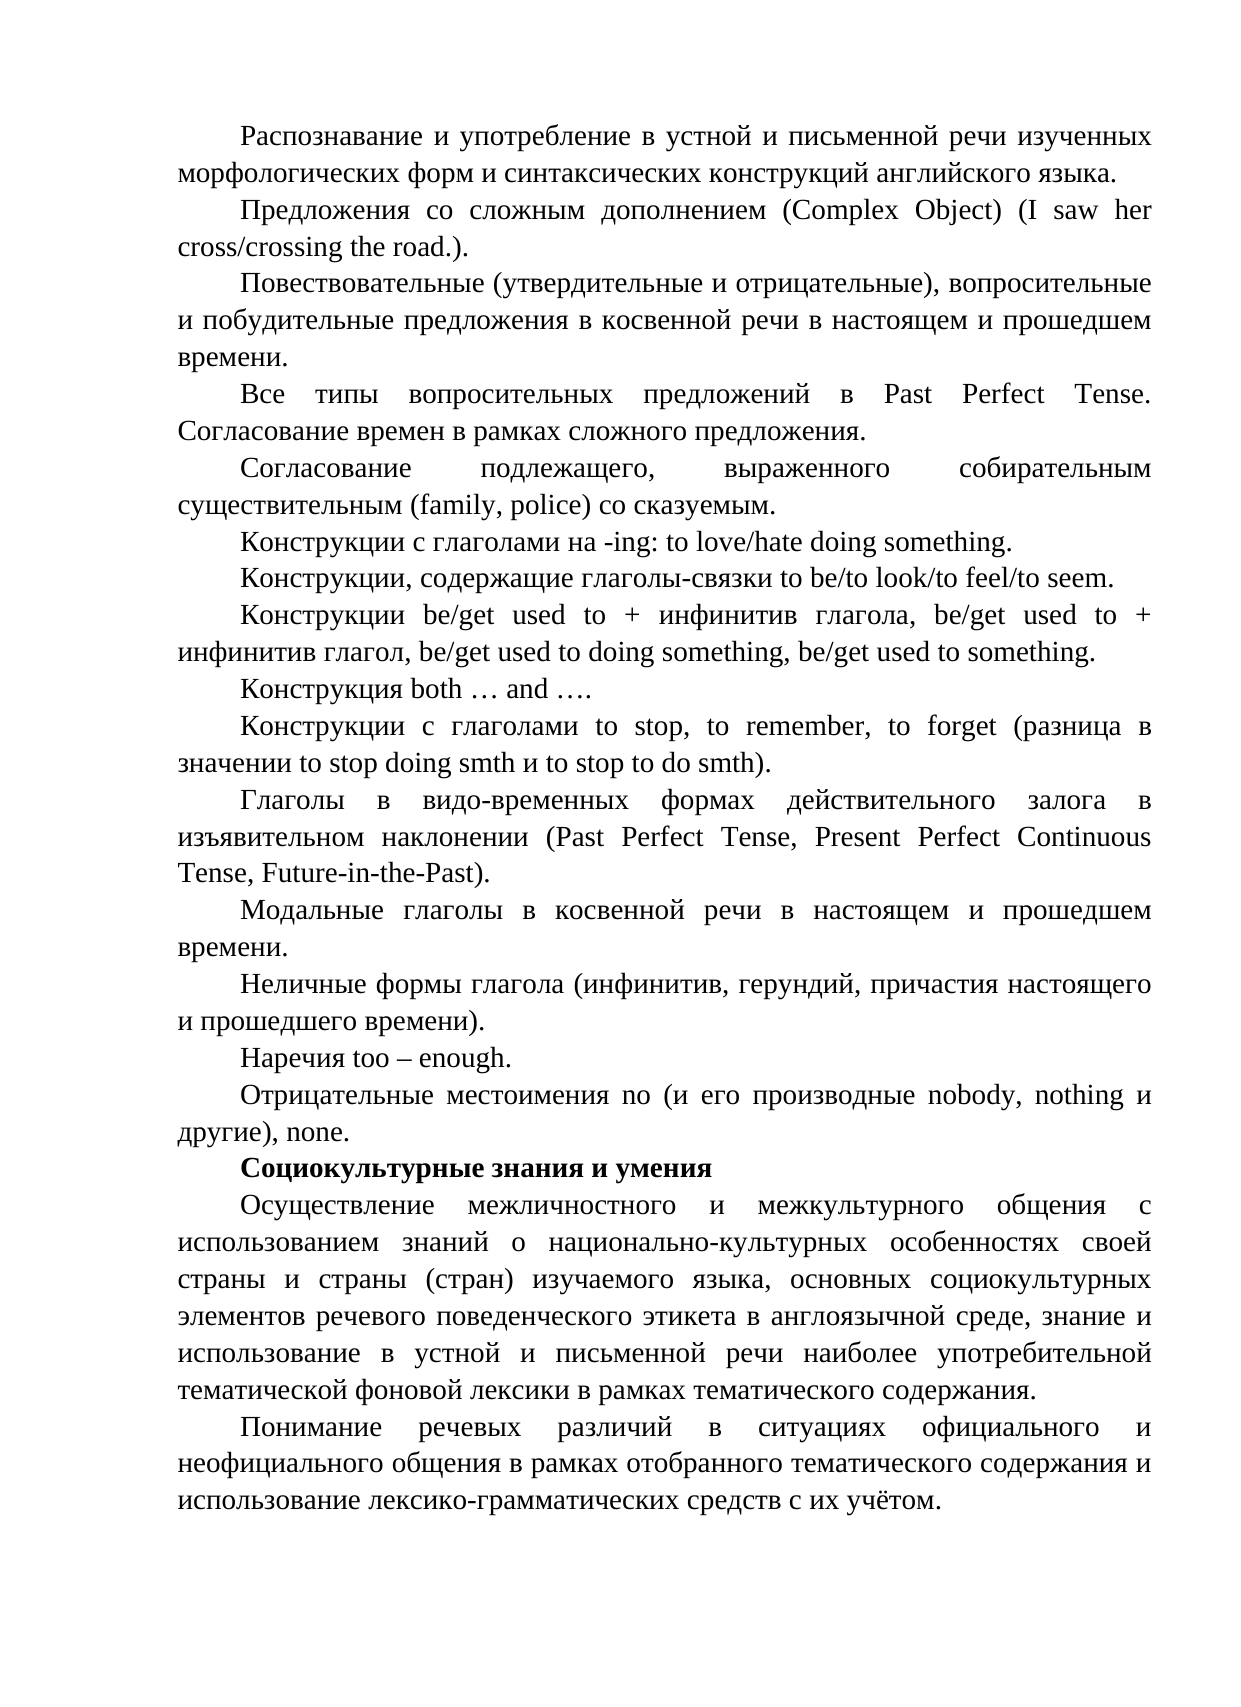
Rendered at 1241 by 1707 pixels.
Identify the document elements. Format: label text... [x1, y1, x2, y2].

text Повествовательные (утвердительные и отрицательные), вопросительные и побудительные предложения в косвенной речи в настоящем и прошедшем времени. [177, 266, 1152, 373]
text Конструкции с глаголами на -ing: to love/hate doing something. [177, 524, 1152, 557]
text Предложения со сложным дополнением (Complex Object) (I saw her cross/crossing the road.). [177, 192, 1152, 262]
text Глаголы в видо-временных формах действительного залога в изъявительном наклонении (Past Perfect Tense, Present Perfect Continuous Tense, Future-in-the-Past). [177, 782, 1152, 889]
text Осуществление межличностного и межкультурного общения с использованием знаний о национально-культурных особенностях своей страны и страны (стран) изучаемого языка, основных социокультурных элементов речевого поведенческого этикета в англоязычной среде, знание и использование в устной и письменной речи наиболее употребительной тематической фоновой лексики в рамках тематического содержания. [177, 1187, 1152, 1405]
text Конструкция both … and …. [177, 671, 1152, 705]
text Модальные глаголы в косвенной речи в настоящем и прошедшем времени. [177, 892, 1152, 963]
text Конструкции c глаголами to stop, to remember, to forget (разница в значении to stop doing smth и to stop to do smth). [177, 708, 1152, 778]
text Отрицательные местоимения no (и его производные nobody, nothing и другие), none. [177, 1077, 1152, 1147]
text Конструкции be/get used to + инфинитив глагола, be/get used to + инфинитив глагол, be/get used to doing something, be/get used to something. [177, 597, 1152, 668]
text Понимание речевых различий в ситуациях официального и неофициального общения в рамках отобранного тематического содержания и использование лексико-грамматических средств с их учётом. [177, 1409, 1152, 1516]
text Социокультурные знания и умения [177, 1151, 1152, 1184]
text Все типы вопросительных предложений в Past Perfect Tense. Согласование времен в рамках сложного предложения. [177, 376, 1152, 447]
text Неличные формы глагола (инфинитив, герундий, причастия настоящего и прошедшего времени). [177, 966, 1152, 1037]
text Распознавание и употребление в устной и письменной речи изученных морфологических форм и синтаксических конструкций английского языка. [177, 118, 1152, 188]
text Наречия too – enough. [177, 1040, 1152, 1073]
text Согласование подлежащего, выраженного собирательным существительным (family, police) со сказуемым. [177, 450, 1152, 520]
text Конструкции, содержащие глаголы-связки to be/to look/to feel/to seem. [177, 561, 1152, 594]
